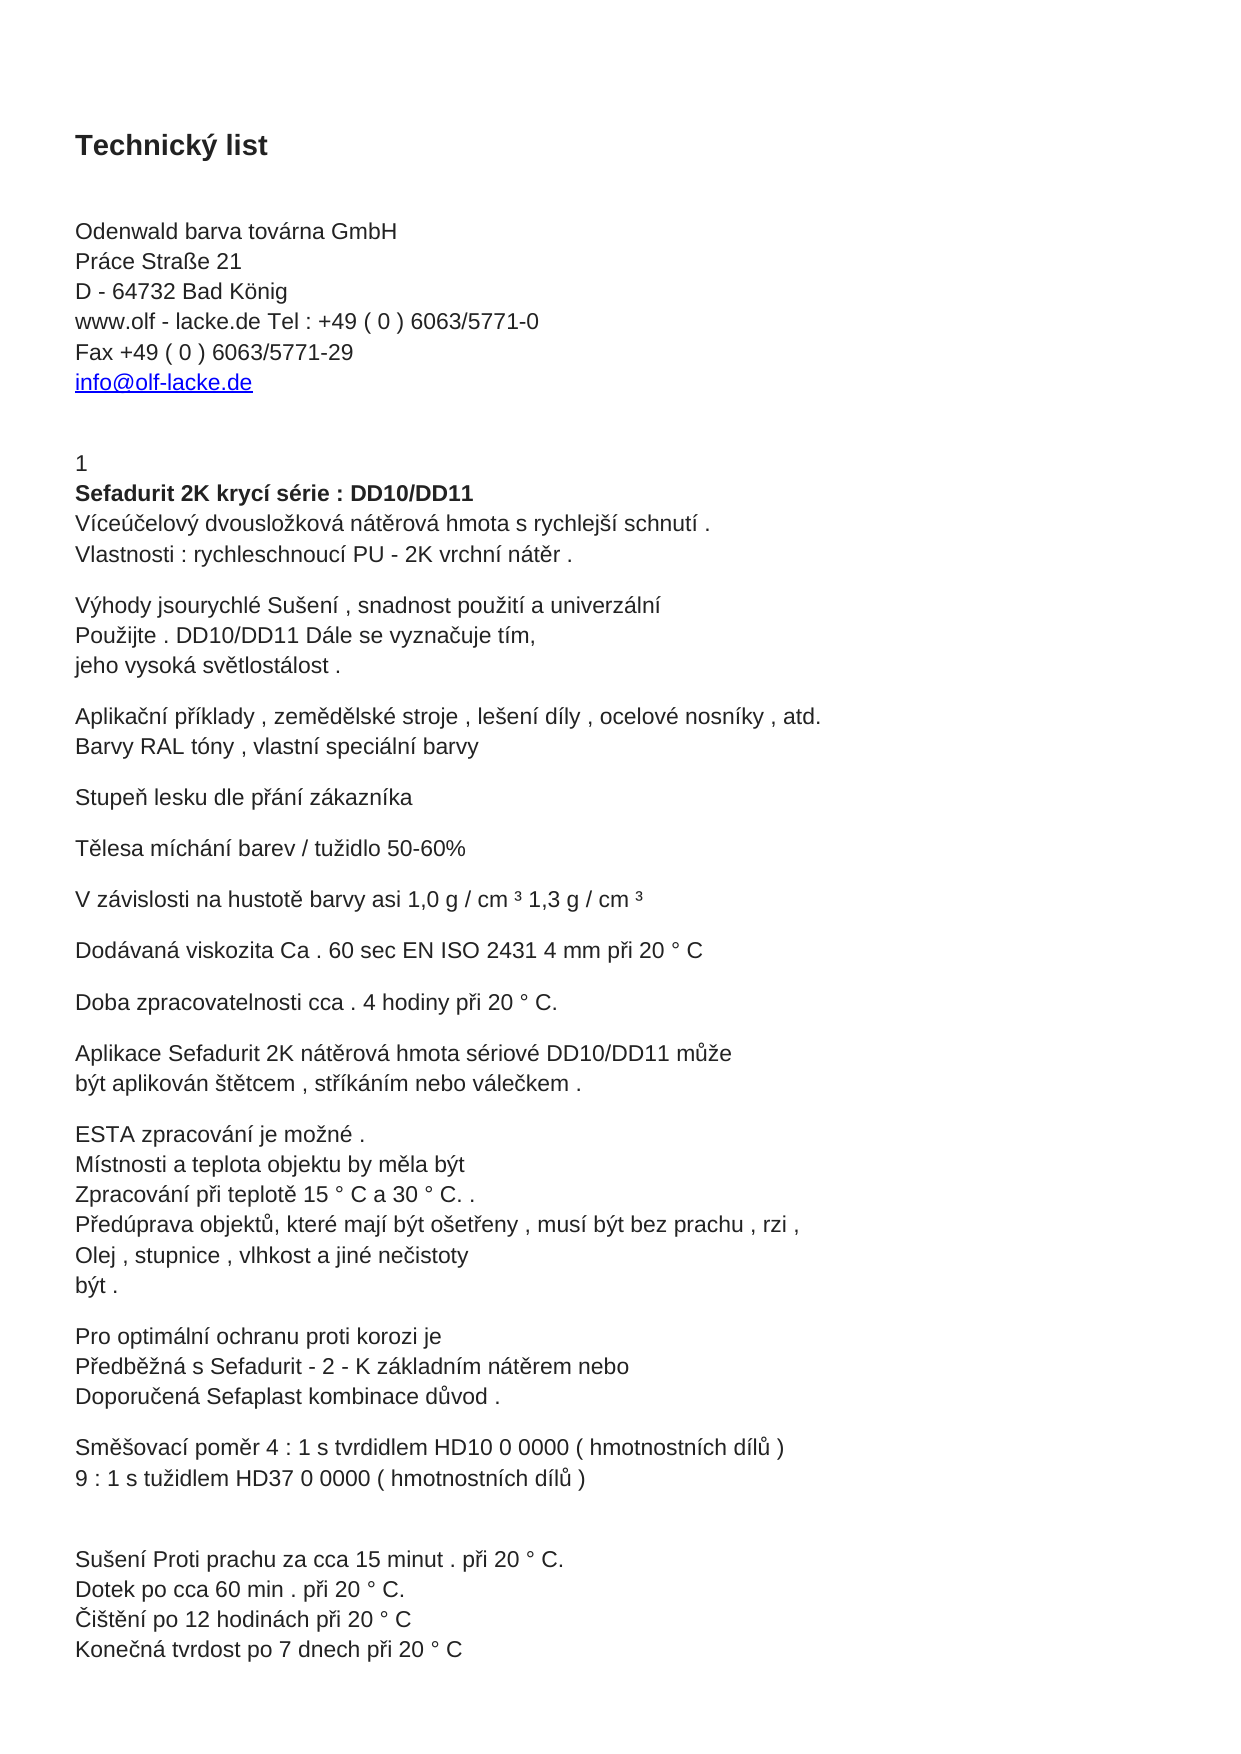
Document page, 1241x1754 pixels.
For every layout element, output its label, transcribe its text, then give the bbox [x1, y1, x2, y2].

text Stupeň lesku dle přání zákazníka [75, 784, 1165, 811]
text Výhody jsourychlé Sušení , snadnost použití a univerzální Použijte . DD10/DD11 Dále se vyznačuje tím, jeho vysoká světlostálost . [75, 592, 1165, 678]
text Technický list [75, 128, 1165, 162]
text ESTA zpracování je možné . Místnosti a teplota objektu by měla být Zpracování při teplotě 15 ° C a 30 ° C. . Předúprava objektů, které mají být ošetřeny , musí být bez prachu , rzi , Olej , stupnice , vlhkost a jiné nečistoty být . [75, 1121, 1165, 1298]
text Odenwald barva továrna GmbH Práce Straße 21 D - 64732 Bad König www.olf - lacke.de Tel : +49 ( 0 ) 6063/5771-0 Fax +49 ( 0 ) 6063/5771-29 info@olf-lacke.de [75, 187, 1165, 395]
text Aplikační příklady , zemědělské stroje , lešení díly , ocelové nosníky , atd. Barvy RAL tóny , vlastní speciální barvy [75, 703, 1165, 759]
text Pro optimální ochranu proti korozi je Předběžná s Sefadurit - 2 - K základním nátěrem nebo Doporučená Sefaplast kombinace důvod . [75, 1323, 1165, 1409]
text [75, 1516, 1165, 1663]
text Dodávaná viskozita Ca . 60 sec EN ISO 2431 4 mm při 20 ° C [75, 937, 1165, 964]
text Aplikace Sefadurit 2K nátěrová hmota sériové DD10/DD11 může být aplikován štětcem , stříkáním nebo válečkem . [75, 1039, 1165, 1096]
text 1 Sefadurit 2K krycí série : DD10/DD11 Víceúčelový dvousložková nátěrová hmota s rychlejší schnutí . Vlastnosti : rychleschnoucí PU - 2K vrchní nátěr . [75, 420, 1165, 567]
text Doba zpracovatelnosti cca . 4 hodiny při 20 ° C. [75, 988, 1165, 1015]
text Tělesa míchání barev / tužidlo 50-60% [75, 835, 1165, 862]
text V závislosti na hustotě barvy asi 1,0 g / cm ³ 1,3 g / cm ³ [75, 886, 1165, 913]
text Směšovací poměr 4 : 1 s tvrdidlem HD10 0 0000 ( hmotnostních dílů ) 9 : 1 s tužidlem HD37 0 0000 ( hmotnostních dílů ) [75, 1434, 1165, 1491]
